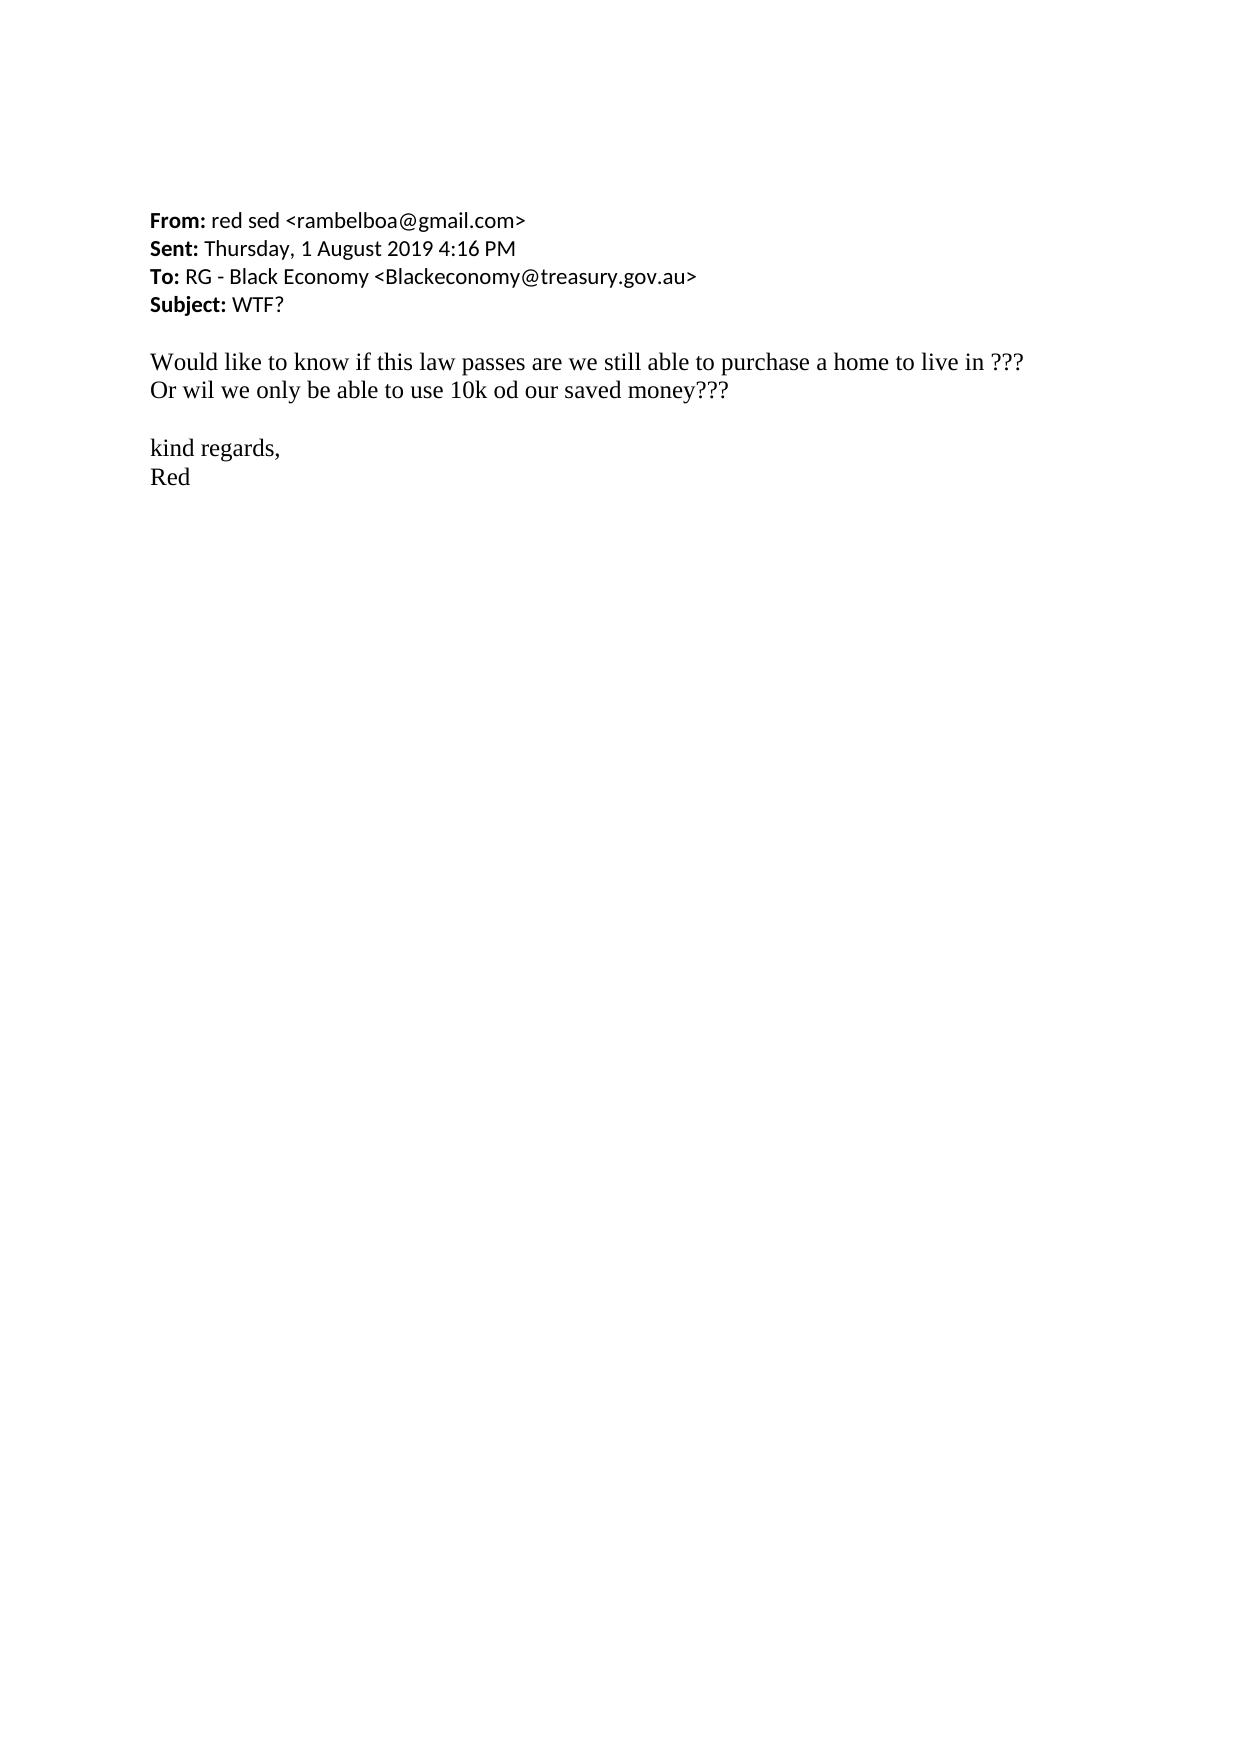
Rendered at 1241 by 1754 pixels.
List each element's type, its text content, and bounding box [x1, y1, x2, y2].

text Or wil we only be able to use 10k od our saved money??? [150, 376, 1090, 404]
text Would like to know if this law passes are we still able to purchase a home to live in ??? [150, 347, 1090, 376]
text Red [150, 462, 1090, 491]
text kind regards, [150, 433, 1090, 462]
text From: red sed <rambelboa@gmail.com> Sent: Thursday, 1 August 2019 4:16 PM To: RG - Black Economy <Blackeconomy@treasury.gov.au> Subject: WTF? [150, 206, 1090, 318]
